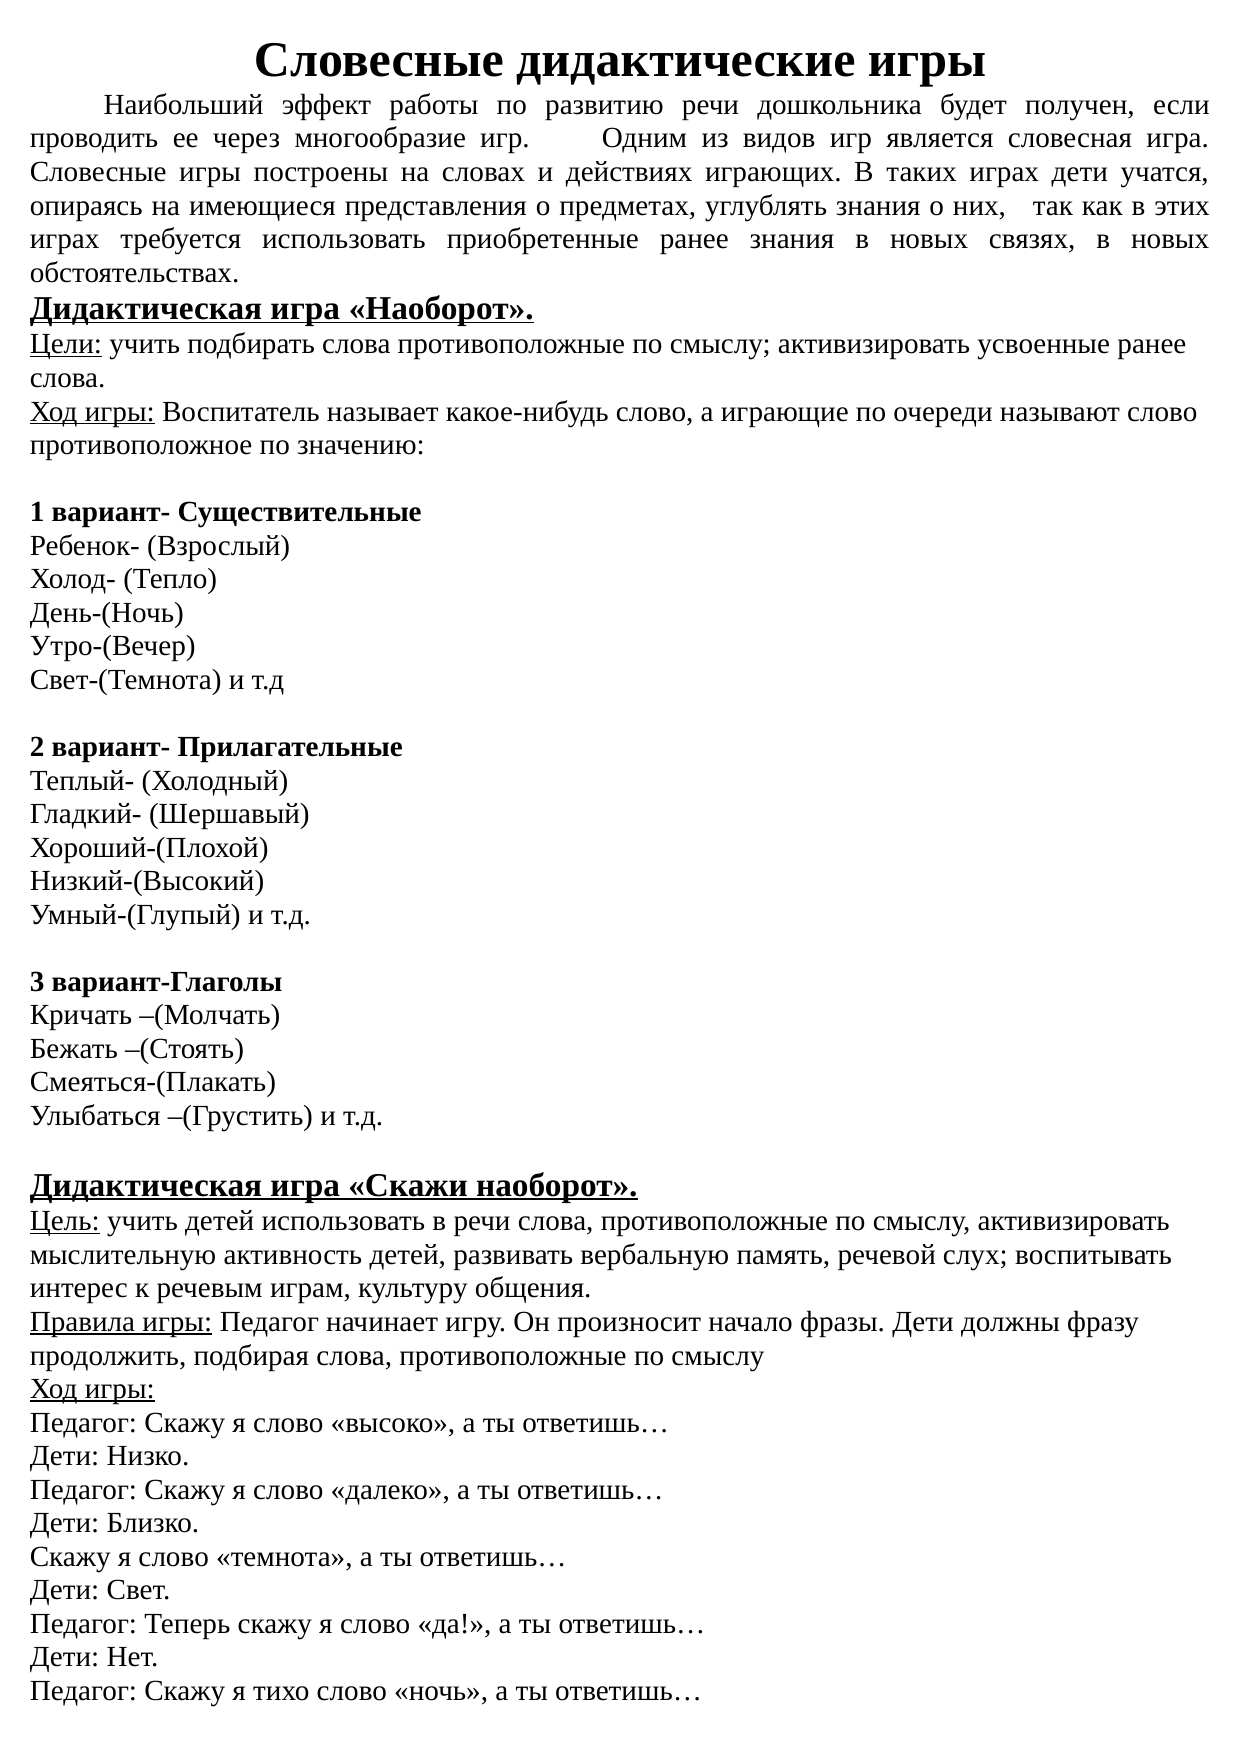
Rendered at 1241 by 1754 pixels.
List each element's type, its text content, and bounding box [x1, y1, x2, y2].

text Хороший-(Плохой) [29, 830, 1211, 863]
text Дидактическая игра «Наоборот». [29, 288, 1211, 327]
text Дети: Низко. [29, 1438, 1211, 1472]
text Ребенок- (Взрослый) [29, 528, 1211, 561]
text Умный-(Глупый) и т.д. [29, 897, 1211, 930]
text Дети: Свет. [29, 1572, 1211, 1606]
text Дидактическая игра «Скажи наоборот». [29, 1165, 1211, 1203]
text 2 вариант- Прилагательные [29, 729, 1211, 763]
text Цели: учить подбирать слова противоположные по смыслу; активизировать усвоенные ранее слова. [29, 327, 1211, 394]
text Скажу я слово «темнота», а ты ответишь… [29, 1539, 1211, 1572]
text Педагог: Скажу я тихо слово «ночь», а ты ответишь… [29, 1673, 1211, 1707]
text Утро-(Вечер) [29, 628, 1211, 662]
text Педагог: Скажу я слово «далеко», а ты ответишь… [29, 1472, 1211, 1505]
text Словесные дидактические игры [29, 29, 1211, 87]
text Правила игры: Педагог начинает игру. Он произносит начало фразы. Дети должны фразу продолжить, подбирая слова, противоположные по смыслу [29, 1304, 1211, 1371]
text Теплый- (Холодный) [29, 763, 1211, 796]
text Холод- (Тепло) [29, 561, 1211, 595]
text Смеяться-(Плакать) [29, 1064, 1211, 1098]
text Кричать –(Молчать) [29, 997, 1211, 1031]
text Свет-(Темнота) и т.д [29, 662, 1211, 696]
text 1 вариант- Существительные [29, 494, 1211, 528]
text Гладкий- (Шершавый) [29, 796, 1211, 830]
text 3 вариант-Глаголы [29, 964, 1211, 997]
text Наибольший эффект работы по развитию речи дошкольника будет получен, если проводить ее через многообразие игр. Одним из видов игр является словесная игра. Словесные игры построены на словах и действиях играющих. В таких играх дети учатся, опираясь на имеющиеся представления о предметах, углублять знания о них, так как в этих играх требуется использовать приобретенные ранее знания в новых связях, в новых обстоятельствах. [29, 87, 1211, 288]
text Дети: Близко. [29, 1505, 1211, 1539]
text Дети: Нет. [29, 1639, 1211, 1673]
text Низкий-(Высокий) [29, 863, 1211, 897]
text Цель: учить детей использовать в речи слова, противоположные по смыслу, активизировать мыслительную активность детей, развивать вербальную память, речевой слух; воспитывать интерес к речевым играм, культуру общения. [29, 1203, 1211, 1304]
text День-(Ночь) [29, 595, 1211, 628]
text Педагог: Скажу я слово «высоко», а ты ответишь… [29, 1405, 1211, 1438]
text Ход игры: Воспитатель называет какое-нибудь слово, а играющие по очереди называют слово противоположное по значению: [29, 394, 1211, 461]
text Ход игры: [29, 1371, 1211, 1405]
text Улыбаться –(Грустить) и т.д. [29, 1098, 1211, 1132]
text Педагог: Теперь скажу я слово «да!», а ты ответишь… [29, 1606, 1211, 1639]
text Бежать –(Стоять) [29, 1031, 1211, 1064]
